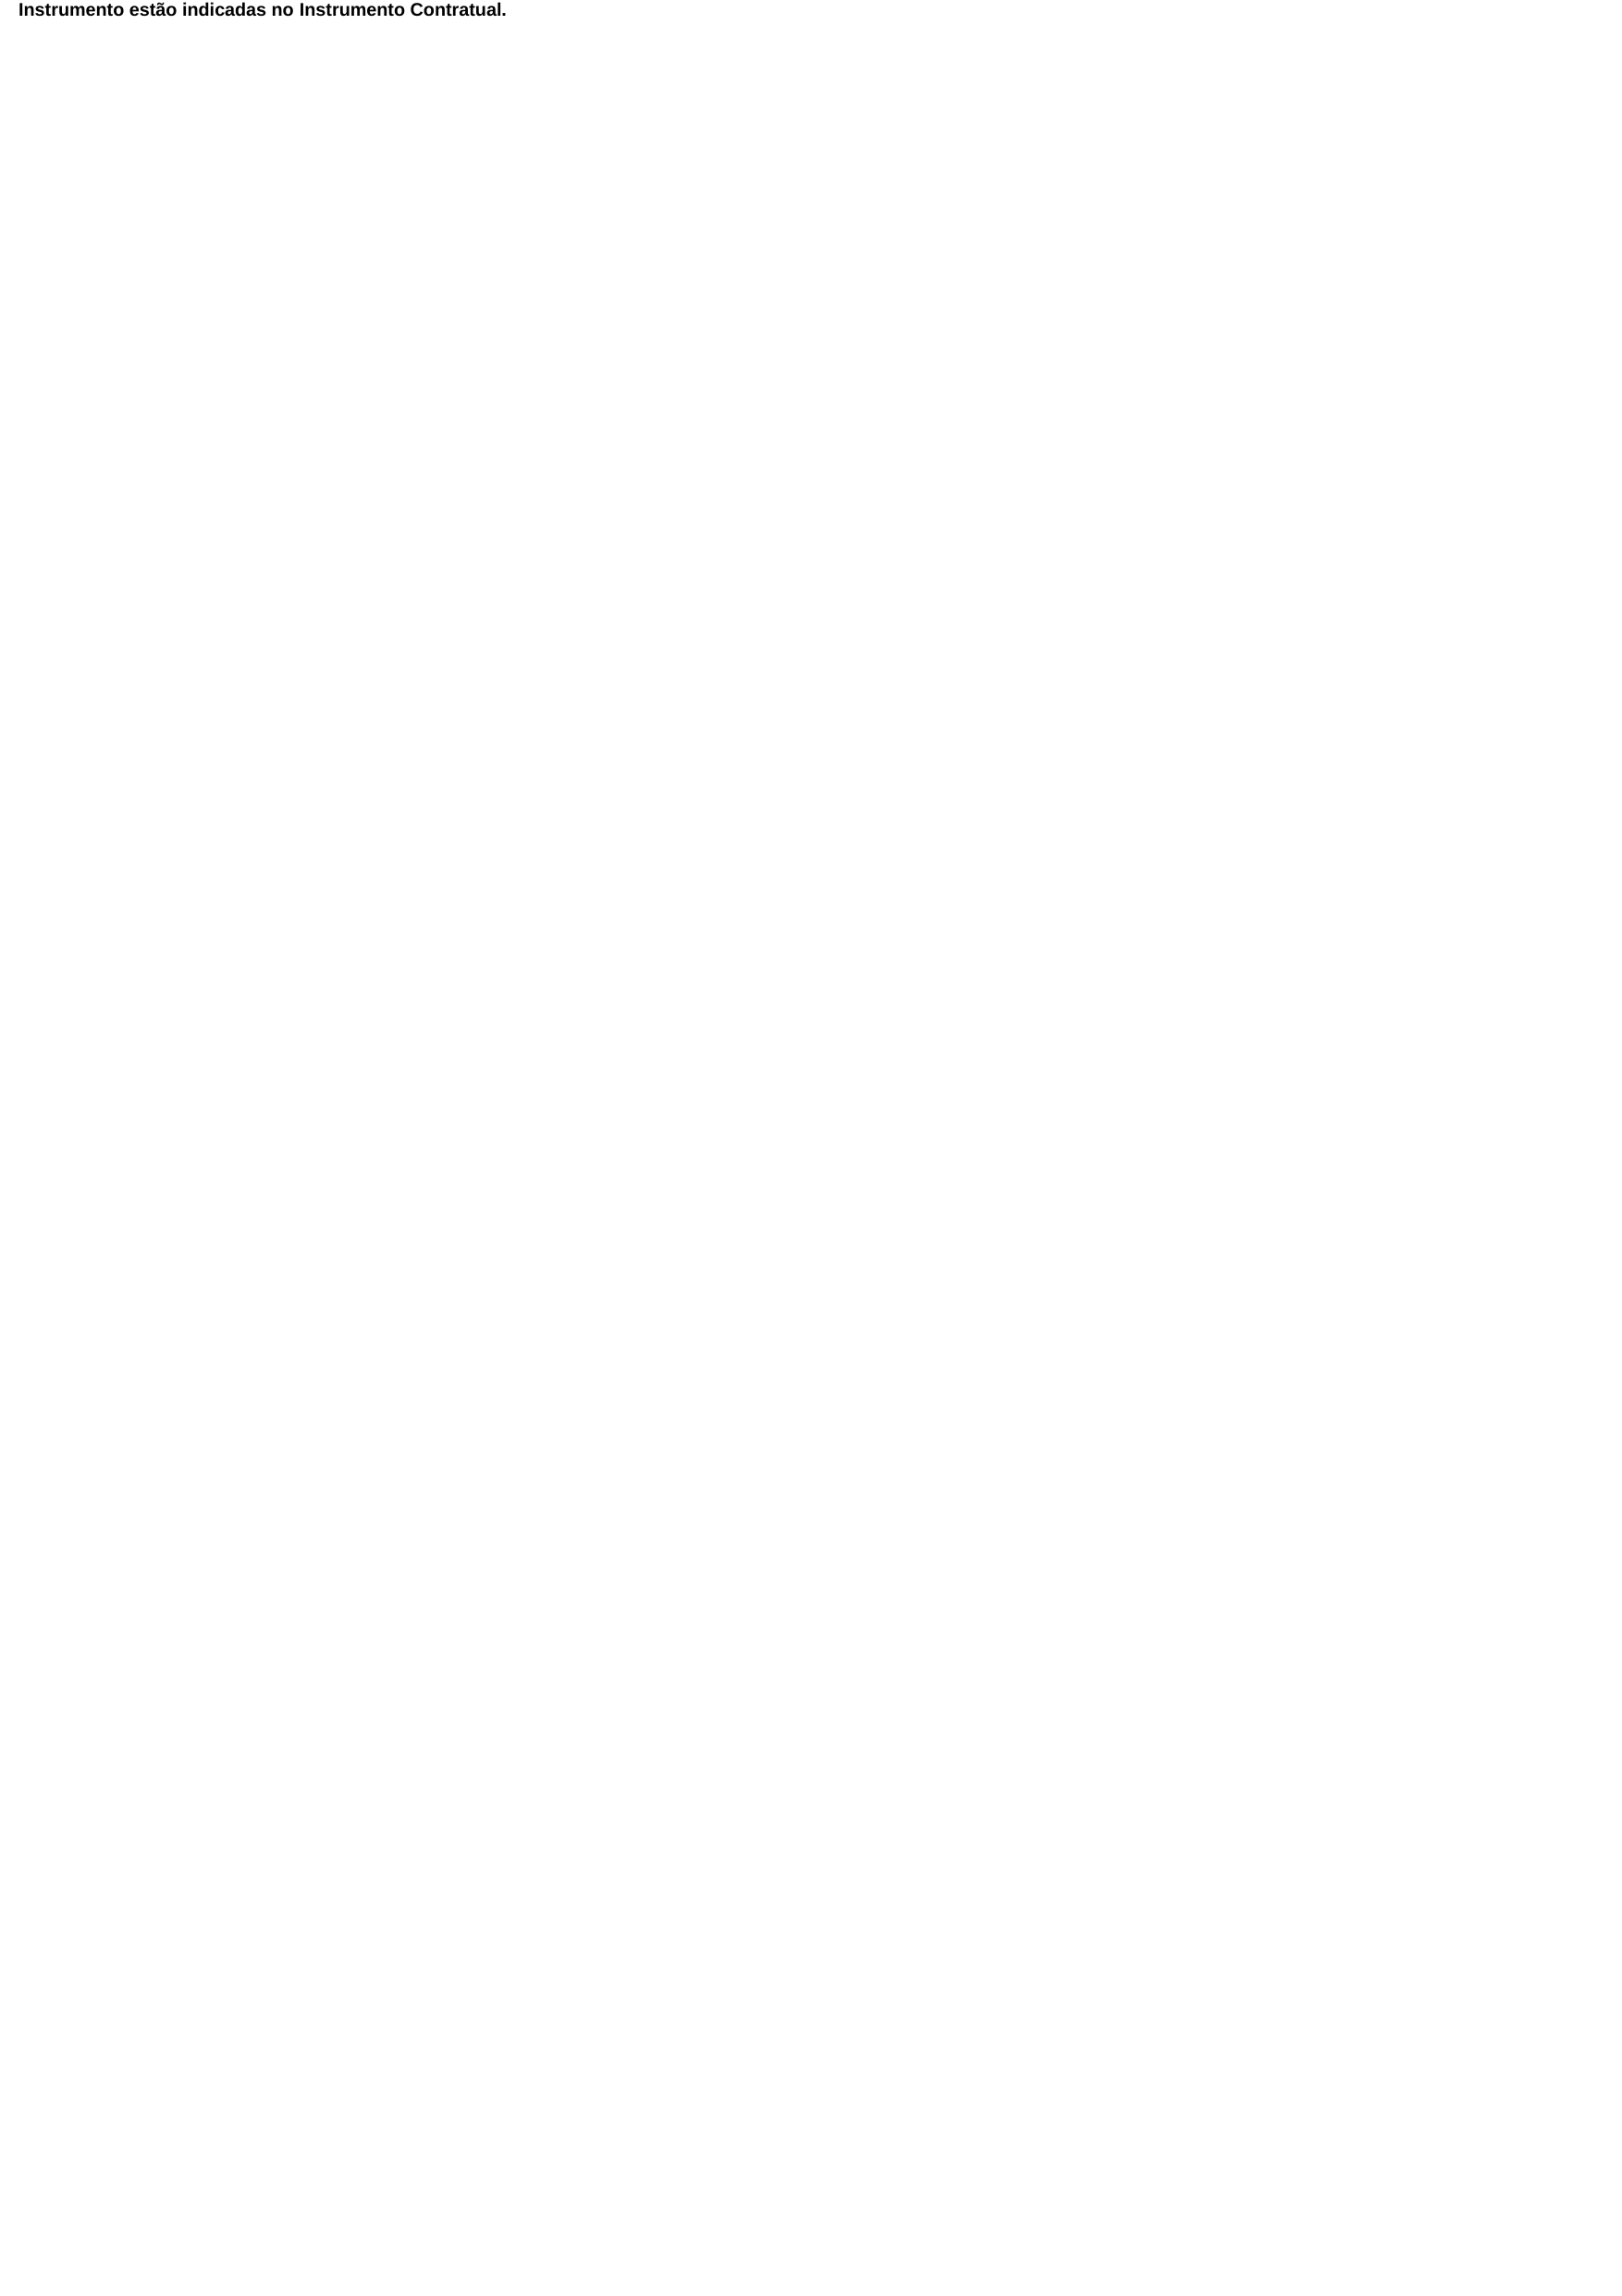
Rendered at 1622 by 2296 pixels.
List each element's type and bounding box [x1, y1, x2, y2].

subtitle [18, 0, 1604, 20]
